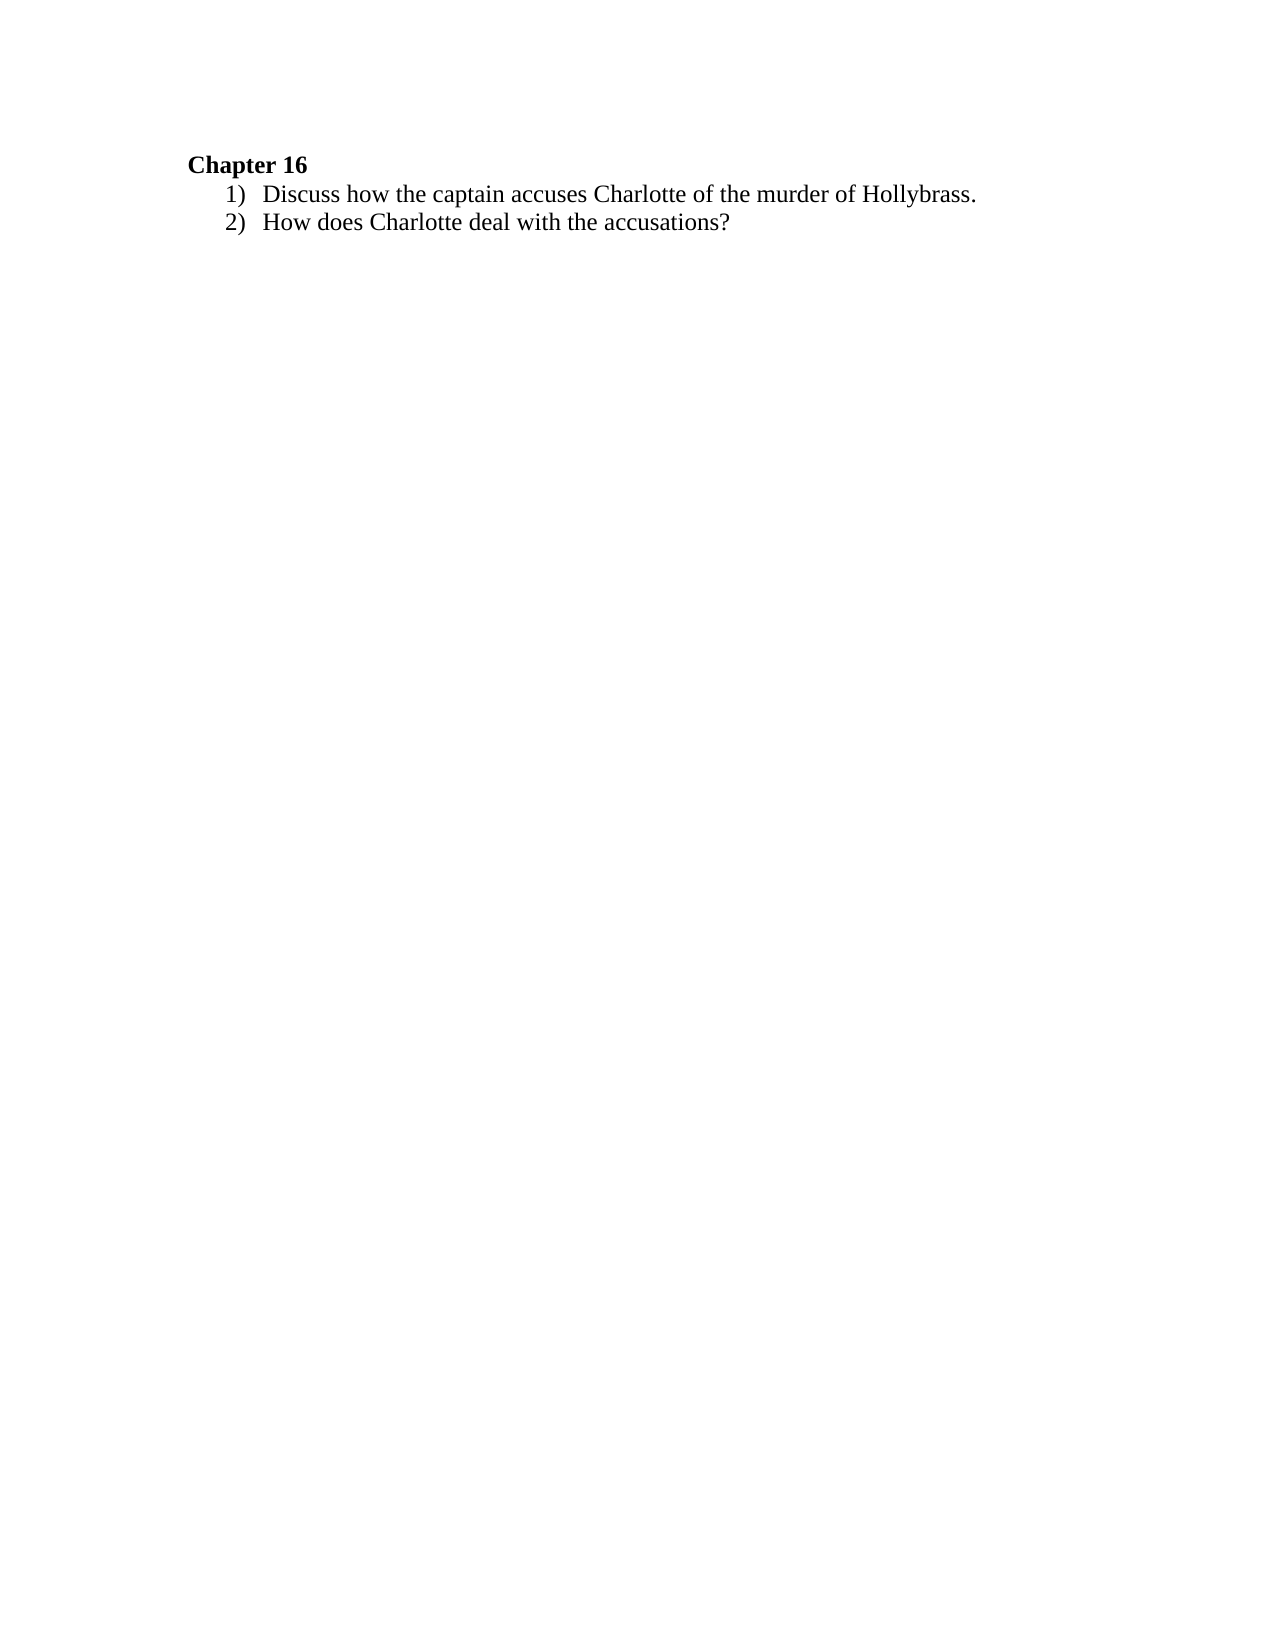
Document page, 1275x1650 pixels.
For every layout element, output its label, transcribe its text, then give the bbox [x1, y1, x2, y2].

text Chapter 16 [187, 150, 1087, 179]
list How does Charlotte deal with the accusations? [225, 207, 1087, 236]
list Discuss how the captain accuses Charlotte of the murder of Hollybrass. [225, 179, 1087, 207]
